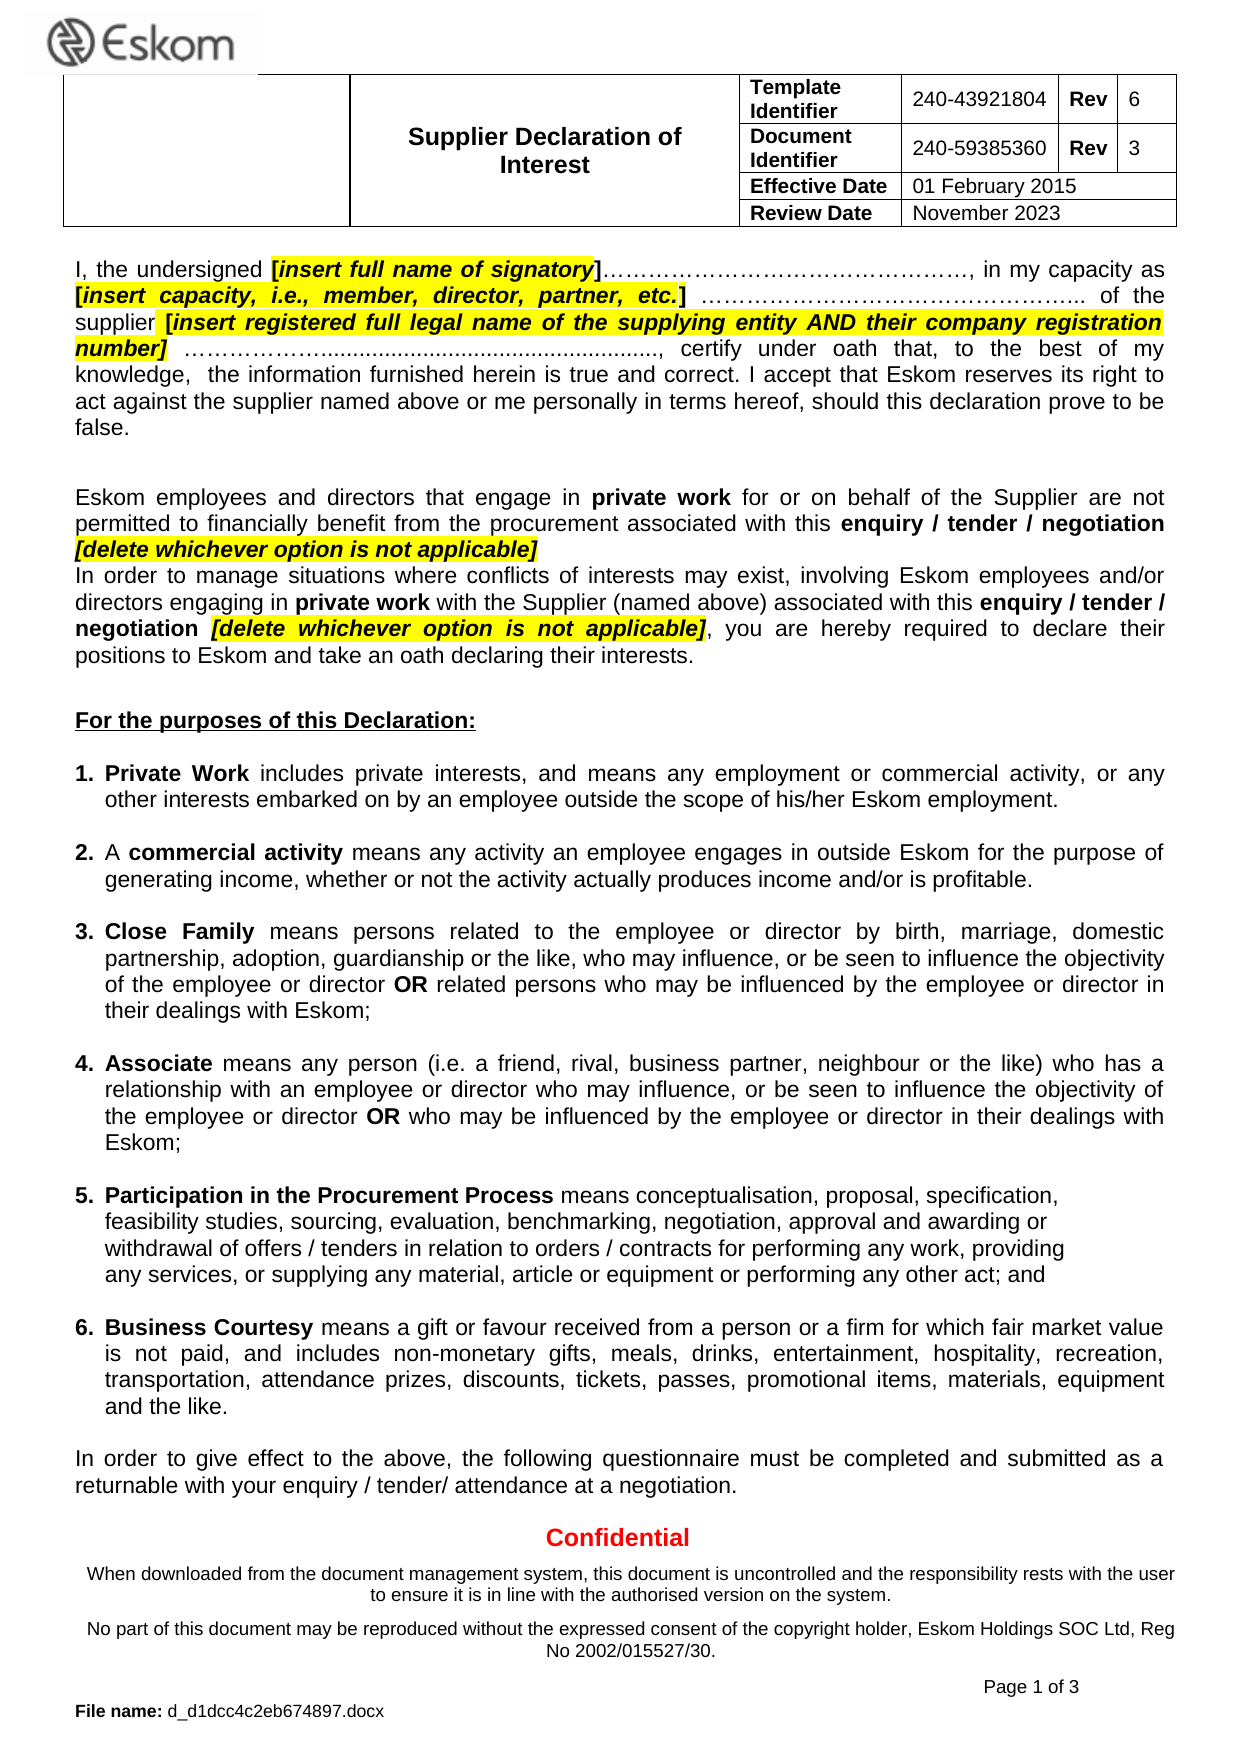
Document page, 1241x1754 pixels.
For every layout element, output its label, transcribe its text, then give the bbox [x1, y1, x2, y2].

text withdrawal of offers / tenders in relation to orders / contracts for performing any work, providing [75, 1234, 1165, 1261]
list Close Family means persons related to the employee or director by birth, marriage, domestic partnership, adoption, guardianship or the like, who may influence, or be seen to influence the objectivity of the employee or director OR related persons who may be influenced by the employee or director in their dealings with Eskom; [75, 918, 1165, 1024]
text For the purposes of this Declaration: [75, 707, 1165, 734]
list Business Courtesy means a gift or favour received from a person or a firm for which fair market value is not paid, and includes non-monetary gifts, meals, drinks, entertainment, hospitality, recreation, transportation, attendance prizes, discounts, tickets, passes, promotional items, materials, equipment and the like. [75, 1313, 1165, 1419]
text any services, or supplying any material, article or equipment or performing any other act; and [75, 1261, 1165, 1287]
text feasibility studies, sourcing, evaluation, benchmarking, negotiation, approval and awarding or [75, 1208, 1165, 1234]
text I, the undersigned [insert full name of signatory]…………………………………………, in my capacity as [insert capacity, i.e., member, director, partner, etc.] …………………………………………... of the supplier [insert registered full legal name of the supplying entity AND their company registration number] ………………....................................................., certify under oath that, to the best of my knowledge, the information furnished herein is true and correct. I accept that Eskom reserves its right to act against the supplier named above or me personally in terms hereof, should this declaration prove to be false. [75, 256, 1165, 440]
text In order to give effect to the above, the following questionnaire must be completed and submitted as a returnable with your enquiry / tender/ attendance at a negotiation. [75, 1445, 1165, 1498]
list Associate means any person (i.e. a friend, rival, business partner, neighbour or the like) who has a relationship with an employee or director who may influence, or be seen to influence the objectivity of the employee or director OR who may be influenced by the employee or director in their dealings with Eskom; [75, 1050, 1165, 1155]
list Private Work includes private interests, and means any employment or commercial activity, or any other interests embarked on by an employee outside the scope of his/her Eskom employment. [75, 760, 1165, 813]
text Eskom employees and directors that engage in private work for or on behalf of the Supplier are not permitted to financially benefit from the procurement associated with this enquiry / tender / negotiation [delete whichever option is not applicable] [75, 483, 1165, 562]
list Participation in the Procurement Process means conceptualisation, proposal, specification, [75, 1182, 1165, 1208]
list A commercial activity means any activity an employee engages in outside Eskom for the purpose of generating income, whether or not the activity actually produces income and/or is profitable. [75, 839, 1165, 892]
text In order to manage situations where conflicts of interests may exist, involving Eskom employees and/or directors engaging in private work with the Supplier (named above) associated with this enquiry / tender / negotiation [delete whichever option is not applicable], you are hereby required to declare their positions to Eskom and take an oath declaring their interests. [75, 562, 1165, 668]
